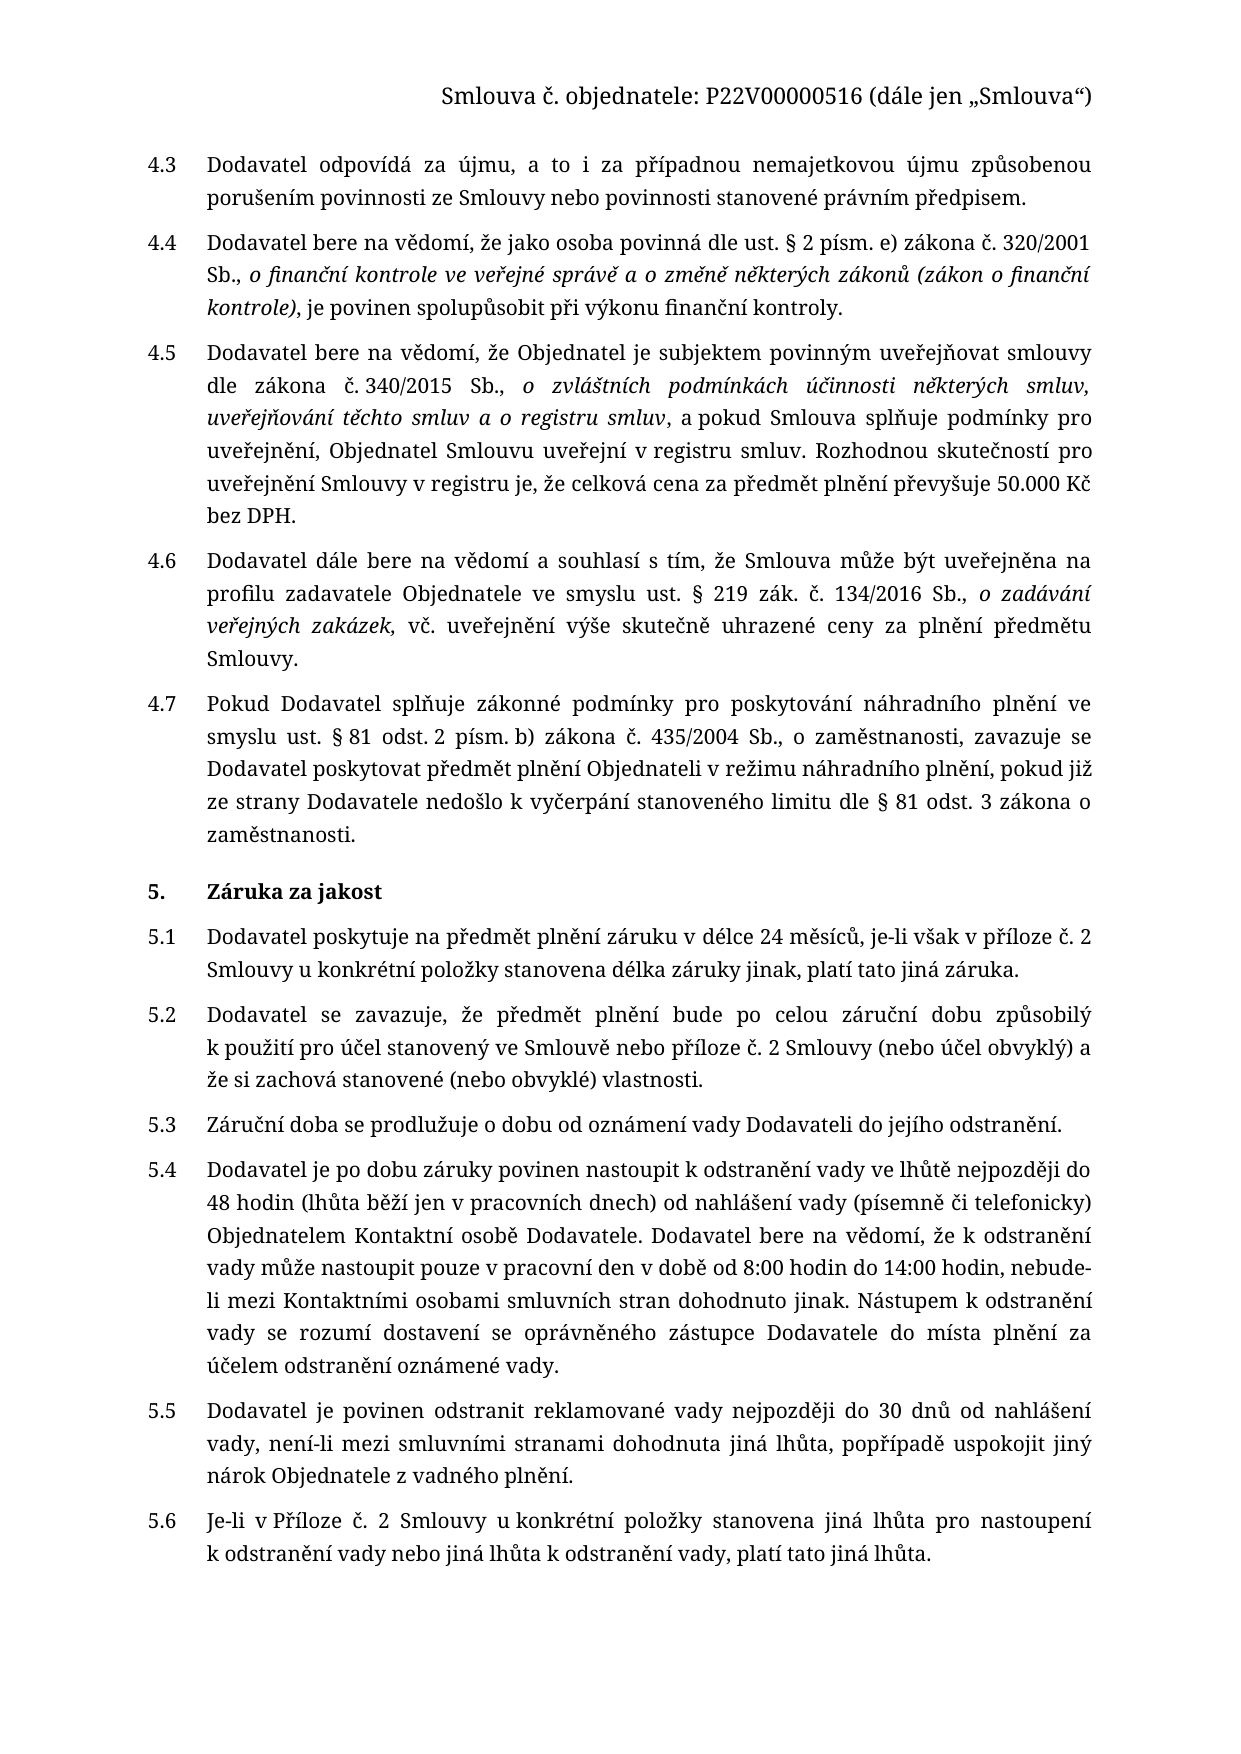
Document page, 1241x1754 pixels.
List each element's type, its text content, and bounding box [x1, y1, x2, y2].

list Záruka za jakost [148, 877, 1093, 906]
list Dodavatel bere na vědomí, že Objednatel je subjektem povinným uveřejňovat smlouvy dle zákona č. 340/2015 Sb., o zvláštních podmínkách účinnosti některých smluv, uveřejňování těchto smluv a o registru smluv, a pokud Smlouva splňuje podmínky pro uveřejnění, Objednatel Smlouvu uveřejní v registru smluv. Rozhodnou skutečností pro uveřejnění Smlouvy v registru je, že celková cena za předmět plnění převyšuje 50.000 Kč bez DPH. [148, 338, 1093, 530]
list Záruční doba se prodlužuje o dobu od oznámení vady Dodavateli do jejího odstranění. [148, 1110, 1093, 1139]
list Dodavatel je po dobu záruky povinen nastoupit k odstranění vady ve lhůtě nejpozději do 48 hodin (lhůta běží jen v pracovních dnech) od nahlášení vady (písemně či telefonicky) Objednatelem Kontaktní osobě Dodavatele. Dodavatel bere na vědomí, že k odstranění vady může nastoupit pouze v pracovní den v době od 8:00 hodin do 14:00 hodin, nebude-li mezi Kontaktními osobami smluvních stran dohodnuto jinak. Nástupem k odstranění vady se rozumí dostavení se oprávněného zástupce Dodavatele do místa plnění za účelem odstranění oznámené vady. [148, 1156, 1093, 1379]
list Pokud Dodavatel splňuje zákonné podmínky pro poskytování náhradního plnění ve smyslu ust. § 81 odst. 2 písm. b) zákona č. 435/2004 Sb., o zaměstnanosti, zavazuje se Dodavatel poskytovat předmět plnění Objednateli v režimu náhradního plnění, pokud již ze strany Dodavatele nedošlo k vyčerpání stanoveného limitu dle § 81 odst. 3 zákona o zaměstnanosti. [148, 689, 1093, 848]
list Dodavatel bere na vědomí, že jako osoba povinná dle ust. § 2 písm. e) zákona č. 320/2001 Sb., o finanční kontrole ve veřejné správě a o změně některých zákonů (zákon o finanční kontrole), je povinen spolupůsobit při výkonu finanční kontroly. [148, 228, 1093, 322]
list Dodavatel je povinen odstranit reklamované vady nejpozději do 30 dnů od nahlášení vady, není-li mezi smluvními stranami dohodnuta jiná lhůta, popřípadě uspokojit jiný nárok Objednatele z vadného plnění. [148, 1396, 1093, 1490]
list Je-li v Příloze č. 2 Smlouvy u konkrétní položky stanovena jiná lhůta pro nastoupení k odstranění vady nebo jiná lhůta k odstranění vady, platí tato jiná lhůta. [148, 1507, 1093, 1568]
list Dodavatel poskytuje na předmět plnění záruku v délce 24 měsíců, je-li však v příloze č. 2 Smlouvy u konkrétní položky stanovena délka záruky jinak, platí tato jiná záruka. [148, 922, 1093, 983]
list Dodavatel dále bere na vědomí a souhlasí s tím, že Smlouva může být uveřejněna na profilu zadavatele Objednatele ve smyslu ust. § 219 zák. č. 134/2016 Sb., o zadávání veřejných zakázek, vč. uveřejnění výše skutečně uhrazené ceny za plnění předmětu Smlouvy. [148, 546, 1093, 673]
list Dodavatel odpovídá za újmu, a to i za případnou nemajetkovou újmu způsobenou porušením povinnosti ze Smlouvy nebo povinnosti stanovené právním předpisem. [148, 150, 1093, 211]
list Dodavatel se zavazuje, že předmět plnění bude po celou záruční dobu způsobilý k použití pro účel stanovený ve Smlouvě nebo příloze č. 2 Smlouvy (nebo účel obvyklý) a že si zachová stanovené (nebo obvyklé) vlastnosti. [148, 1000, 1093, 1094]
